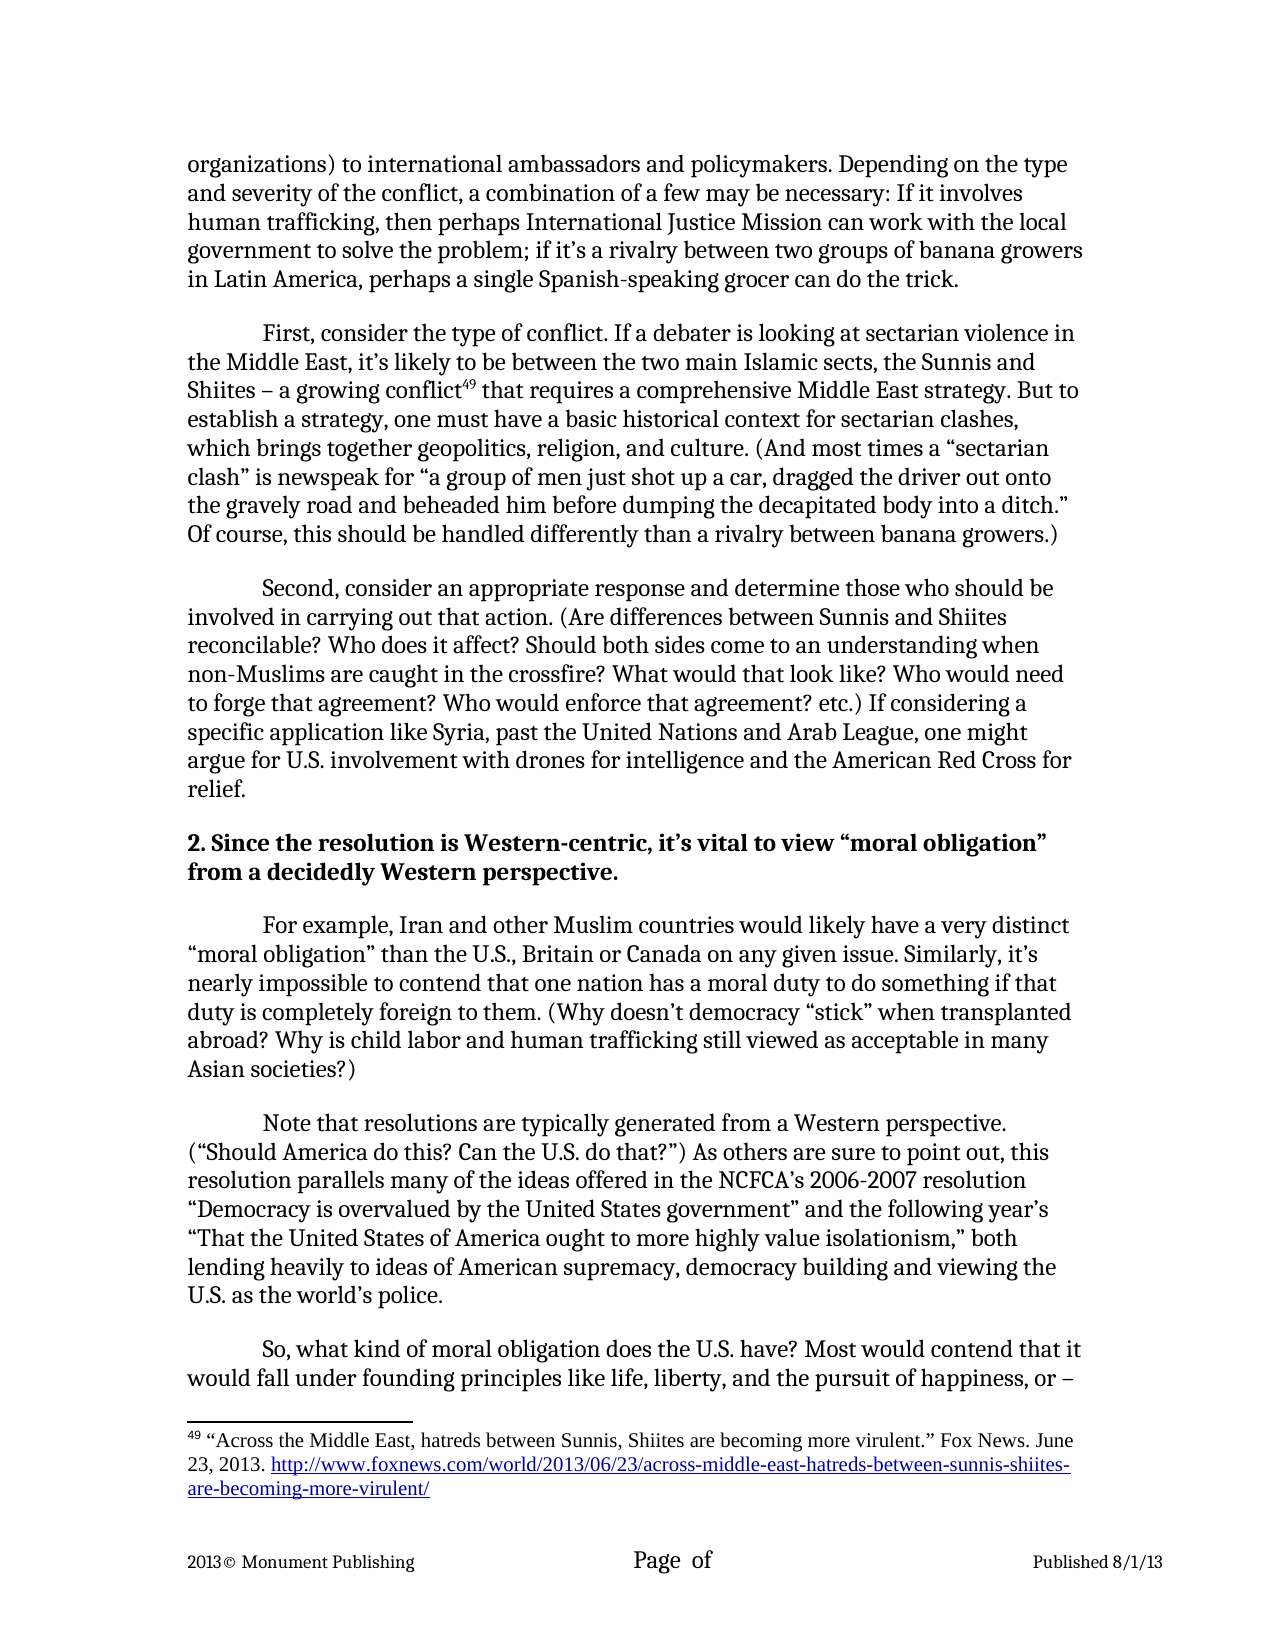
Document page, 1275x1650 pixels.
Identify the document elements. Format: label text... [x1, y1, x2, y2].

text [187, 150, 1087, 294]
text For example, Iran and other Muslim countries would likely have a very distinct “moral obligation” than the U.S., Britain or Canada on any given issue. Similarly, it’s nearly impossible to contend that one nation has a moral duty to do something if that duty is completely foreign to them. (Why doesn’t democracy “stick” when transplanted abroad? Why is child labor and human trafficking still viewed as acceptable in many Asian societies?) [187, 911, 1087, 1084]
text 2. Since the resolution is Western-centric, it’s vital to view “moral obligation” from a decidedly Western perspective. [187, 829, 1087, 886]
text Second, consider an appropriate response and determine those who should be involved in carrying out that action. (Are differences between Sunnis and Shiites reconcilable? Who does it affect? Should both sides come to an understanding when non-Muslims are caught in the crossfire? What would that look like? Who would need to forge that agreement? Who would enforce that agreement? etc.) If considering a specific application like Syria, past the United Nations and Arab League, one might argue for U.S. involvement with drones for intelligence and the American Red Cross for relief. [187, 574, 1087, 804]
text First, consider the type of conflict. If a debater is looking at sectarian violence in the Middle East, it’s likely to be between the two main Islamic sects, the Sunnis and Shiites – a growing conflict that requires a comprehensive Middle East strategy. But to establish a strategy, one must have a basic historical context for sectarian clashes, which brings together geopolitics, religion, and culture. (And most times a “sectarian clash” is newspeak for “a group of men just shot up a car, dragged the driver out onto the gravely road and beheaded him before dumping the decapitated body into a ditch.” Of course, this should be handled differently than a rivalry between banana growers.) [187, 319, 1087, 549]
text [187, 1335, 1087, 1392]
text Note that resolutions are typically generated from a Western perspective. (“Should America do this? Can the U.S. do that?”) As others are sure to point out, this resolution parallels many of the ideas offered in the NCFCA’s 2006-2007 resolution “Democracy is overvalued by the United States government” and the following year’s “That the United States of America ought to more highly value isolationism,” both lending heavily to ideas of American supremacy, democracy building and viewing the U.S. as the world’s police. [187, 1109, 1087, 1310]
